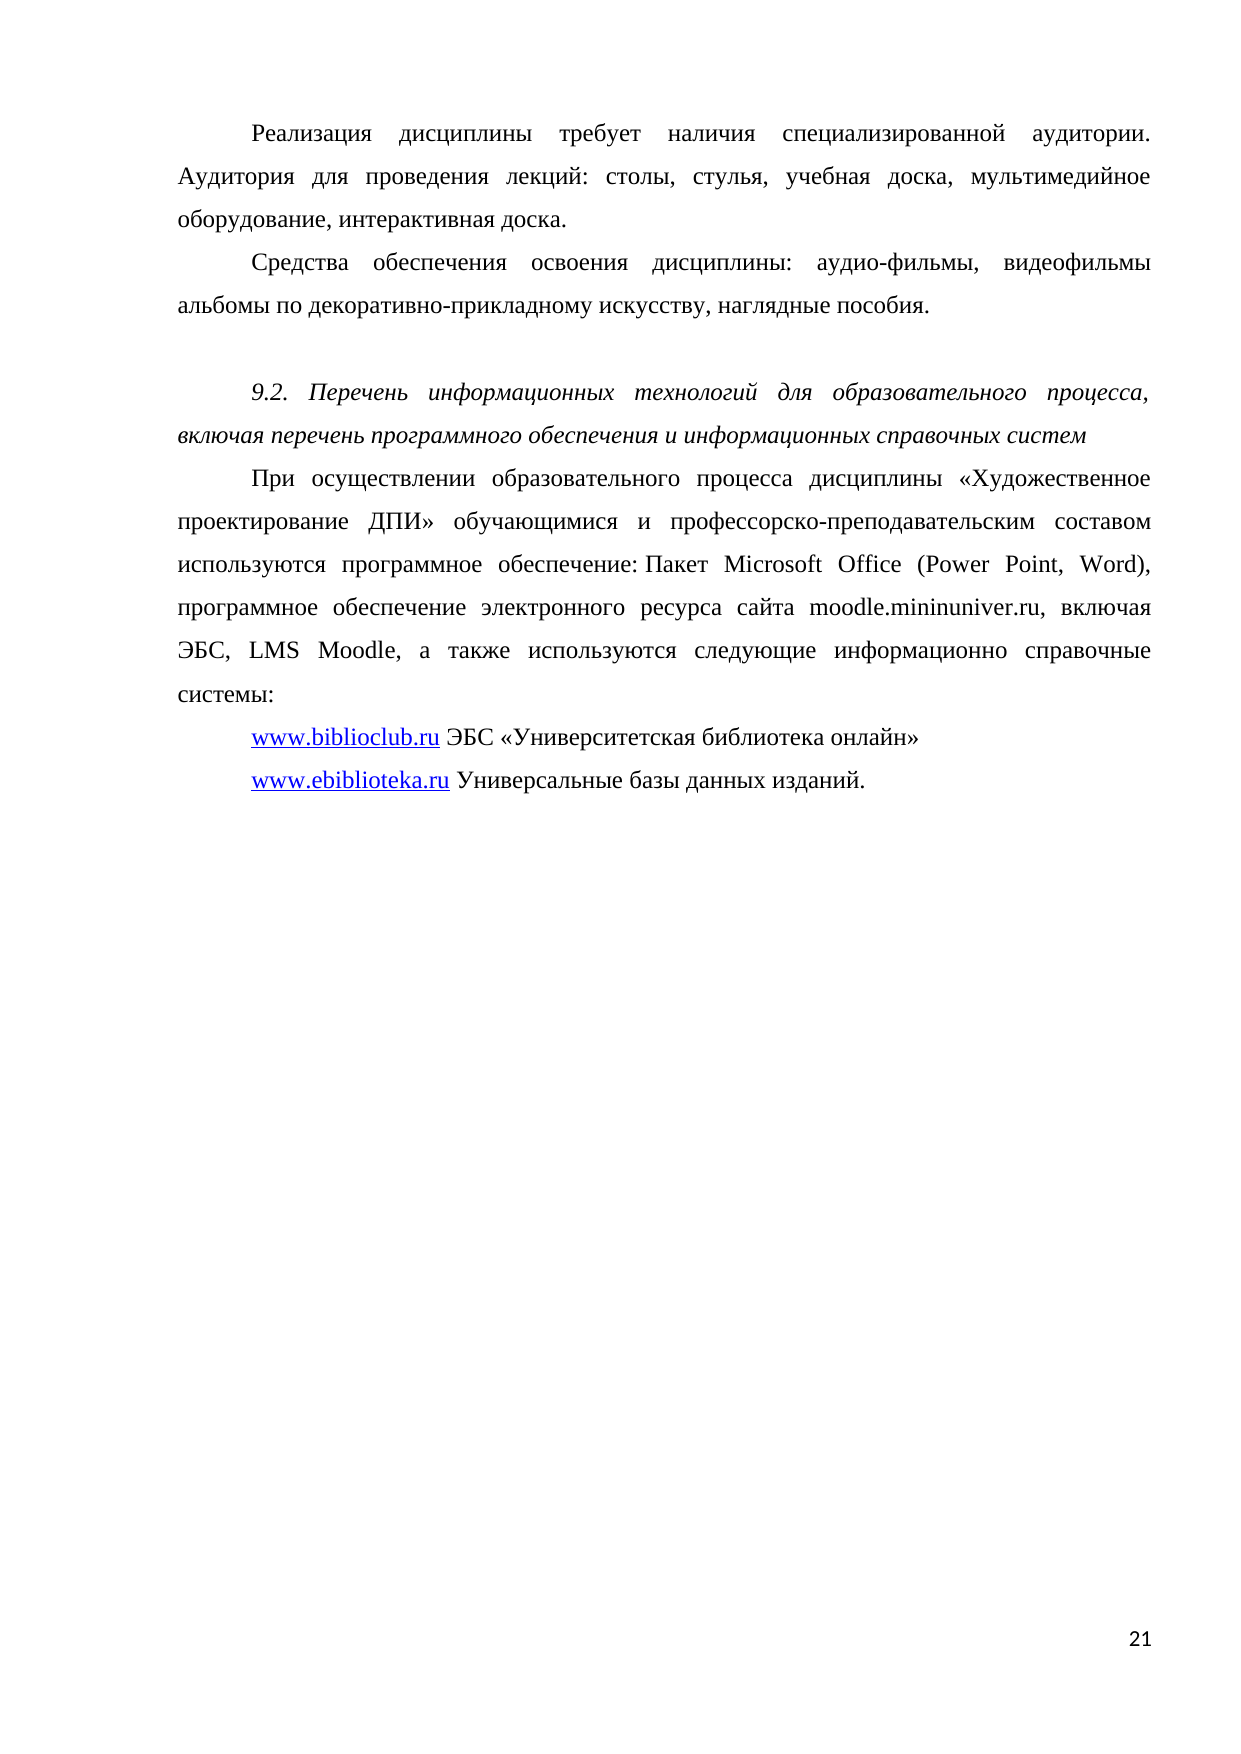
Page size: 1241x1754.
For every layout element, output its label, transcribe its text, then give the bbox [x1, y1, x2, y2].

text www.biblioclub.ru ЭБС «Университетская библиотека онлайн» [177, 722, 1152, 751]
text 9.2. Перечень информационных технологий для образовательного процесса, включая перечень программного обеспечения и информационных справочных систем [177, 377, 1152, 449]
text При осуществлении образовательного процесса дисциплины «Художественное проектирование ДПИ» обучающимися и профессорско-преподавательским составом используются программное обеспечение: Пакет Microsoft Office (Power Point, Word), программное обеспечение электронного ресурса сайта moodle.mininuniver.ru, включая ЭБС, LMS Moodle, а также используются следующие информационно справочные системы: [177, 463, 1152, 707]
text www.ebiblioteka.ru Универсальные базы данных изданий. [177, 765, 1152, 794]
text Средства обеспечения освоения дисциплины: аудио-фильмы, видеофильмы альбомы по декоративно-прикладному искусству, наглядные пособия. [177, 247, 1152, 319]
text Реализация дисциплины требует наличия специализированной аудитории. Аудитория для проведения лекций: столы, стулья, учебная доска, мультимедийное оборудование, интерактивная доска. [177, 118, 1152, 233]
